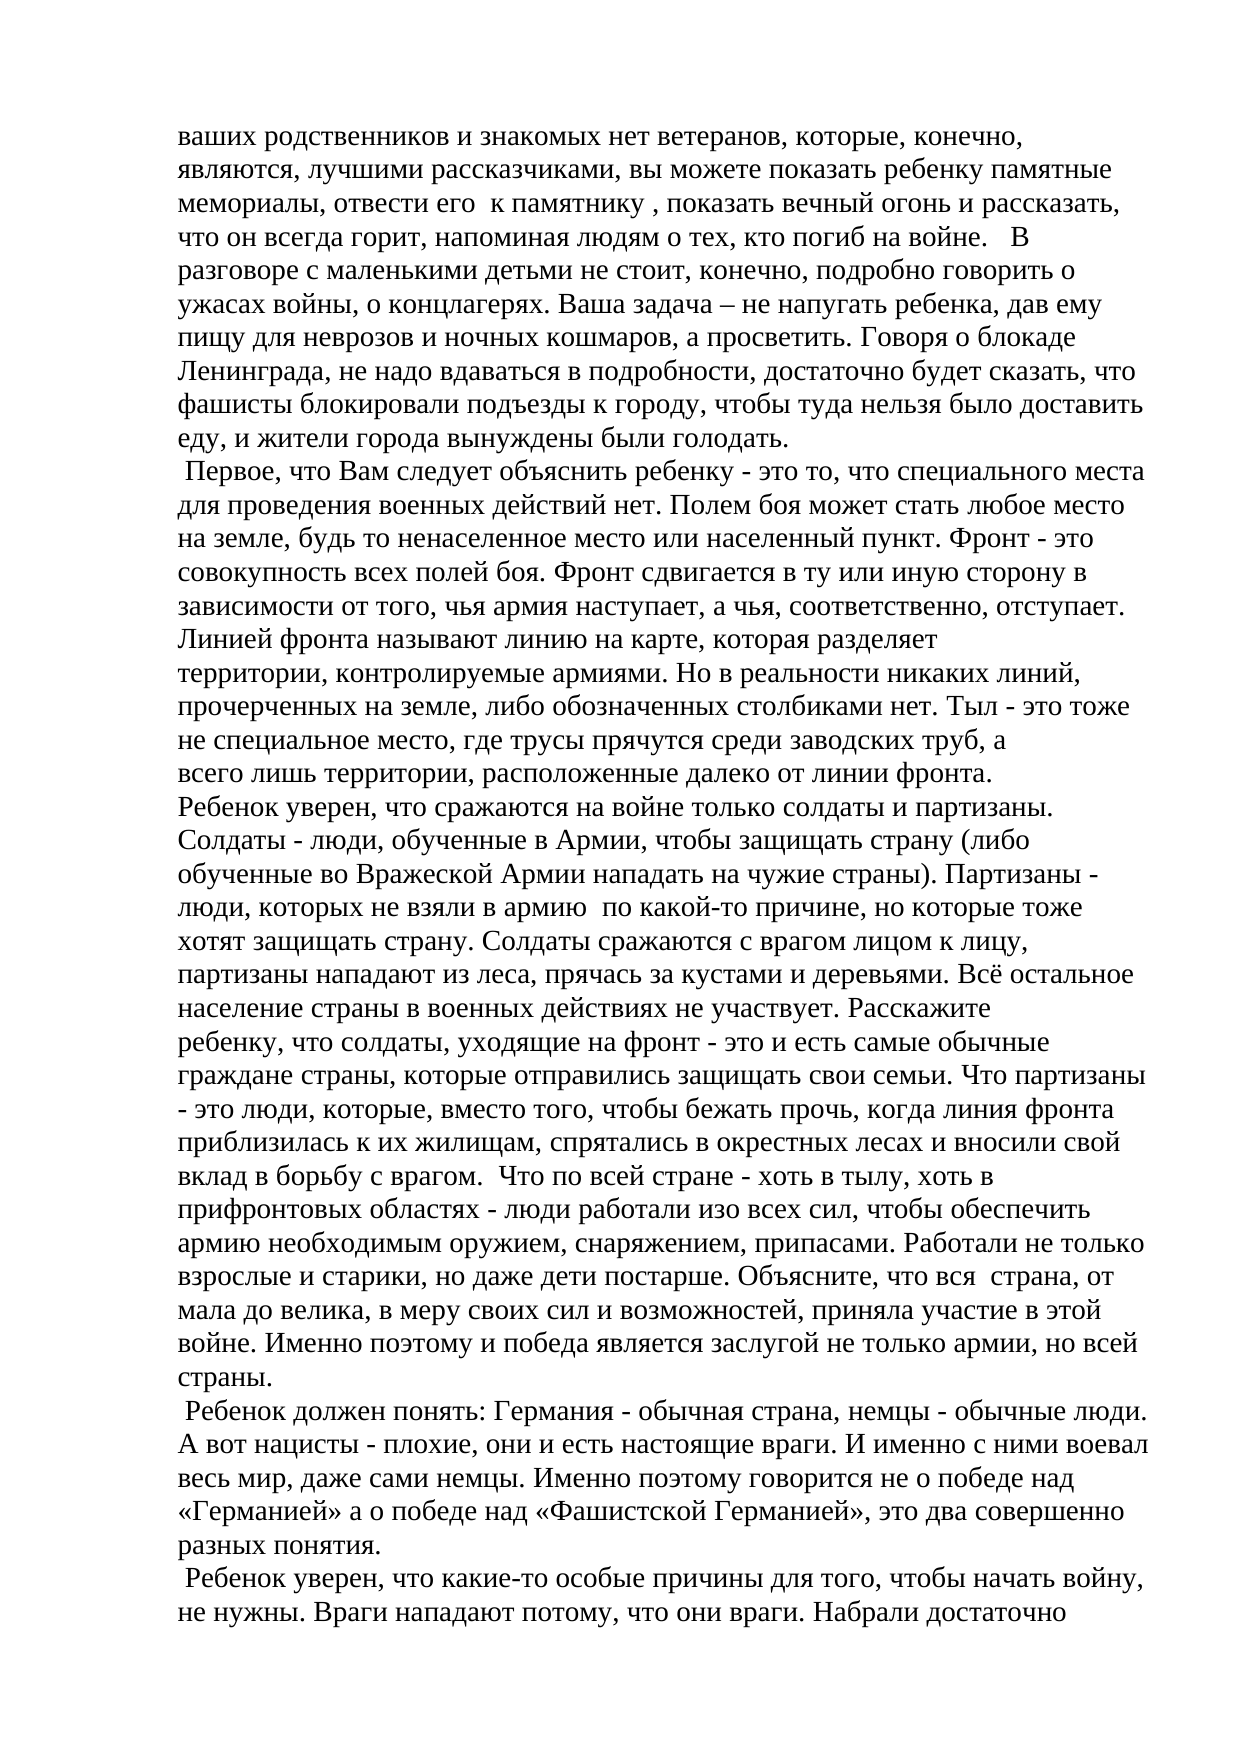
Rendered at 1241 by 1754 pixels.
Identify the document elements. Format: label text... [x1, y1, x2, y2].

text Ребенок должен понять: Германия - обычная страна, немцы - обычные люди. А вот нацисты - плохие, они и есть настоящие враги. И именно с ними воевал весь мир, даже сами немцы. Именно поэтому говорится не о победе над «Германией» а о победе над «Фашистской Германией», это два совершенно разных понятия. [177, 1393, 1152, 1560]
text Первое, что Вам следует объяснить ребенку - это то, что специального места для проведения военных действий нет. Полем боя может стать любое место на земле, будь то ненаселенное место или населенный пункт. Фронт - это совокупность всех полей боя. Фронт сдвигается в ту или иную сторону в зависимости от того, чья армия наступает, а чья, соответственно, отступает. Линией фронта называют линию на карте, которая разделяет территории, контролируемые армиями. Но в реальности никаких линий, прочерченных на земле, либо обозначенных столбиками нет. Тыл - это тоже не специальное место, где трусы прячутся среди заводских труб, а всего лишь территории, расположенные далеко от линии фронта. [177, 453, 1152, 789]
text Ребенок уверен, что сражаются на войне только солдаты и партизаны. Солдаты - люди, обученные в Армии, чтобы защищать страну (либо обученные во Вражеской Армии нападать на чужие страны). Партизаны - люди, которых не взяли в армию по какой-то причине, но которые тоже хотят защищать страну. Солдаты сражаются с врагом лицом к лицу, партизаны нападают из леса, прячась за кустами и деревьями. Всё остальное население страны в военных действиях не участвует. Расскажите ребенку, что солдаты, уходящие на фронт - это и есть самые обычные граждане страны, которые отправились защищать свои семьи. Что партизаны - это люди, которые, вместо того, чтобы бежать прочь, когда линия фронта приблизилась к их жилищам, спрятались в окрестных лесах и вносили свой вклад в борьбу с врагом. Что по всей стране - хоть в тылу, хоть в прифронтовых областях - люди работали изо всех сил, чтобы обеспечить армию необходимым оружием, снаряжением, припасами. Работали не только взрослые и старики, но даже дети постарше. Объясните, что вся страна, от мала до велика, в меру своих сил и возможностей, приняла участие в этой войне. Именно поэтому и победа является заслугой не только армии, но всей страны. [177, 789, 1152, 1393]
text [177, 118, 1152, 453]
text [177, 1560, 1152, 1627]
